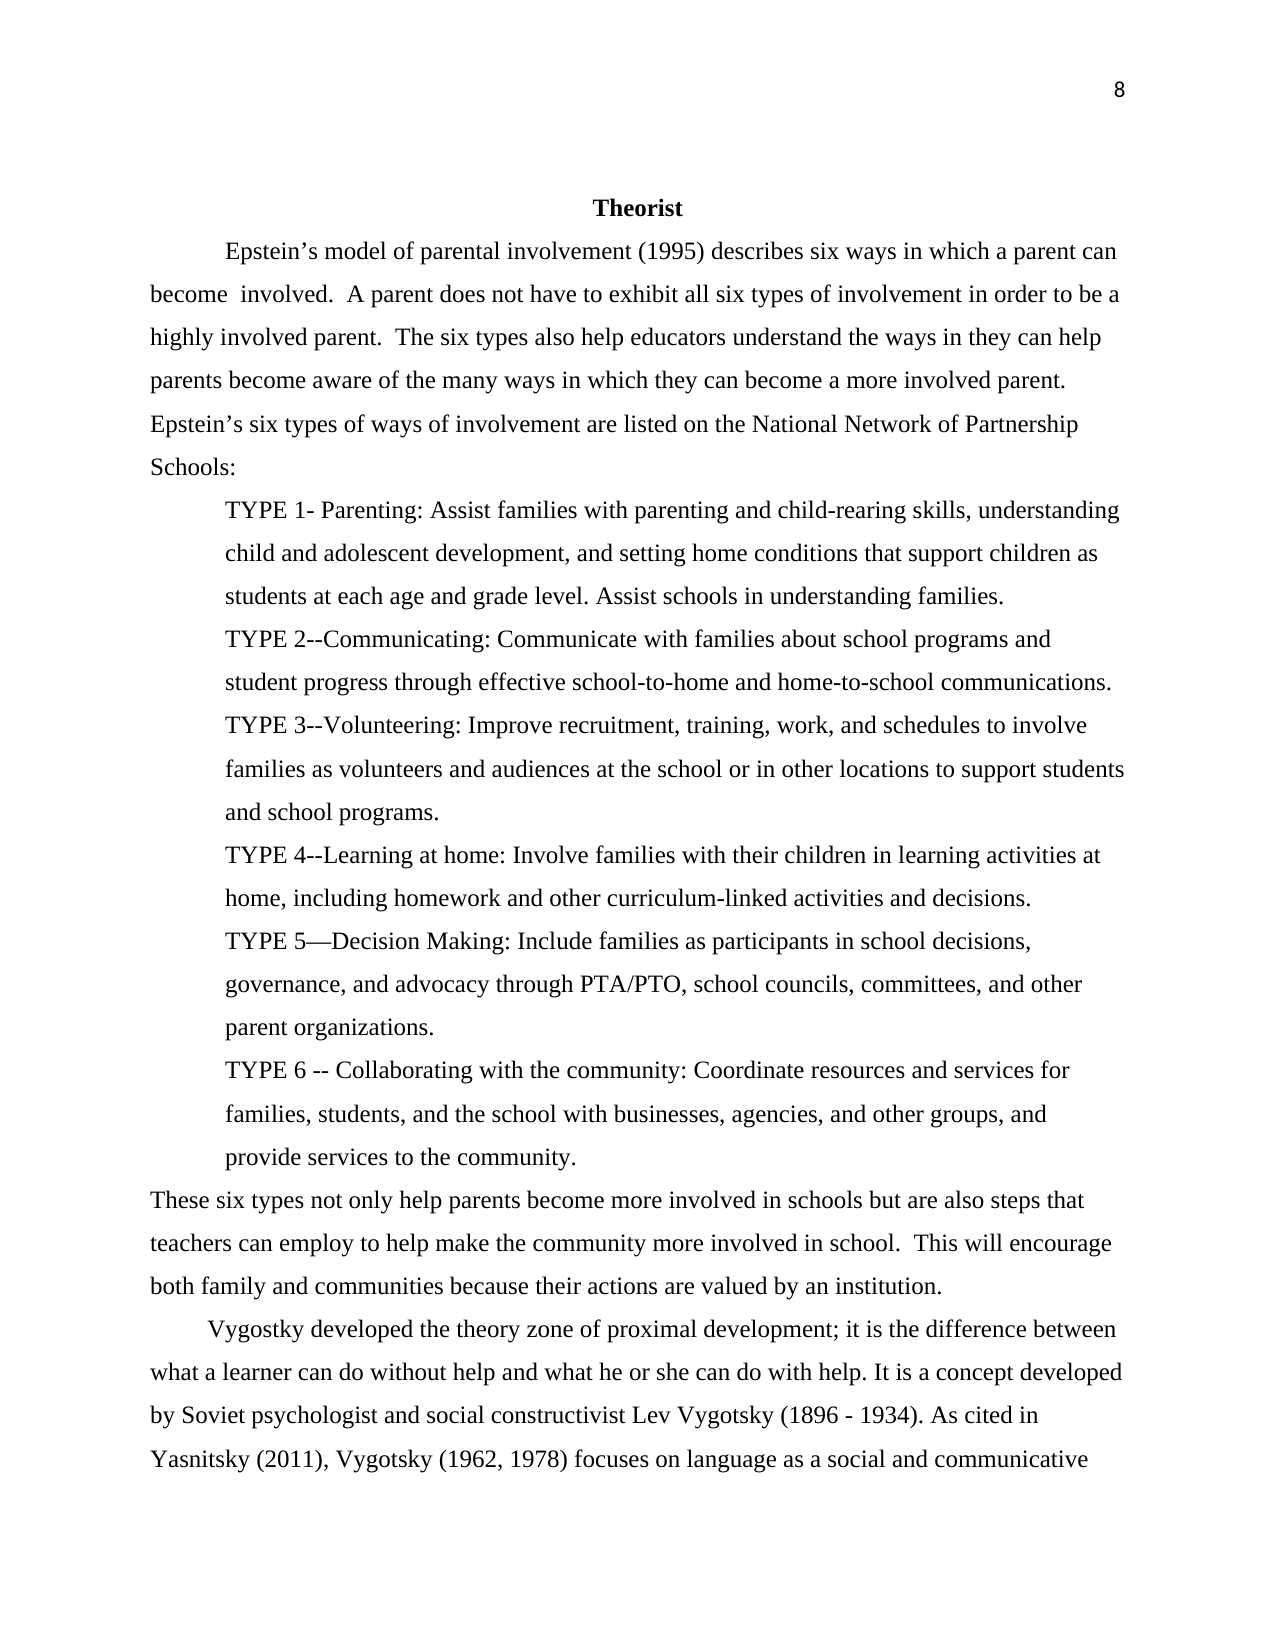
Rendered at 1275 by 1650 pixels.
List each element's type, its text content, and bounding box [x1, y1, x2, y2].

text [150, 1314, 1125, 1472]
text These six types not only help parents become more involved in schools but are also steps that teachers can employ to help make the community more involved in school. This will encourage both family and communities because their actions are valued by an institution. [150, 1185, 1125, 1300]
text TYPE 6 -- Collaborating with the community: Coordinate resources and services for families, students, and the school with businesses, agencies, and other groups, and provide services to the community. [225, 1056, 1125, 1171]
text TYPE 1- Parenting: Assist families with parenting and child-rearing skills, understanding child and adolescent development, and setting home conditions that support children as students at each age and grade level. Assist schools in understanding families. [225, 495, 1125, 610]
text TYPE 3--Volunteering: Improve recruitment, training, work, and schedules to involve families as volunteers and audiences at the school or in other locations to support students and school programs. [225, 711, 1125, 826]
text TYPE 2--Communicating: Communicate with families about school programs and student progress through effective school-to-home and home-to-school communications. [225, 624, 1125, 696]
text Theorist [150, 193, 1125, 222]
text TYPE 5—Decision Making: Include families as participants in school decisions, governance, and advocacy through PTA/PTO, school councils, committees, and other parent organizations. [225, 926, 1125, 1041]
text TYPE 4--Learning at home: Involve families with their children in learning activities at home, including homework and other curriculum-linked activities and decisions. [225, 840, 1125, 912]
text Epstein’s model of parental involvement (1995) describes six ways in which a parent can become involved. A parent does not have to exhibit all six types of involvement in order to be a highly involved parent. The six types also help educators understand the ways in they can help parents become aware of the many ways in which they can become a more involved parent. Epstein’s six types of ways of involvement are listed on the National Network of Partnership Schools: [150, 236, 1125, 481]
